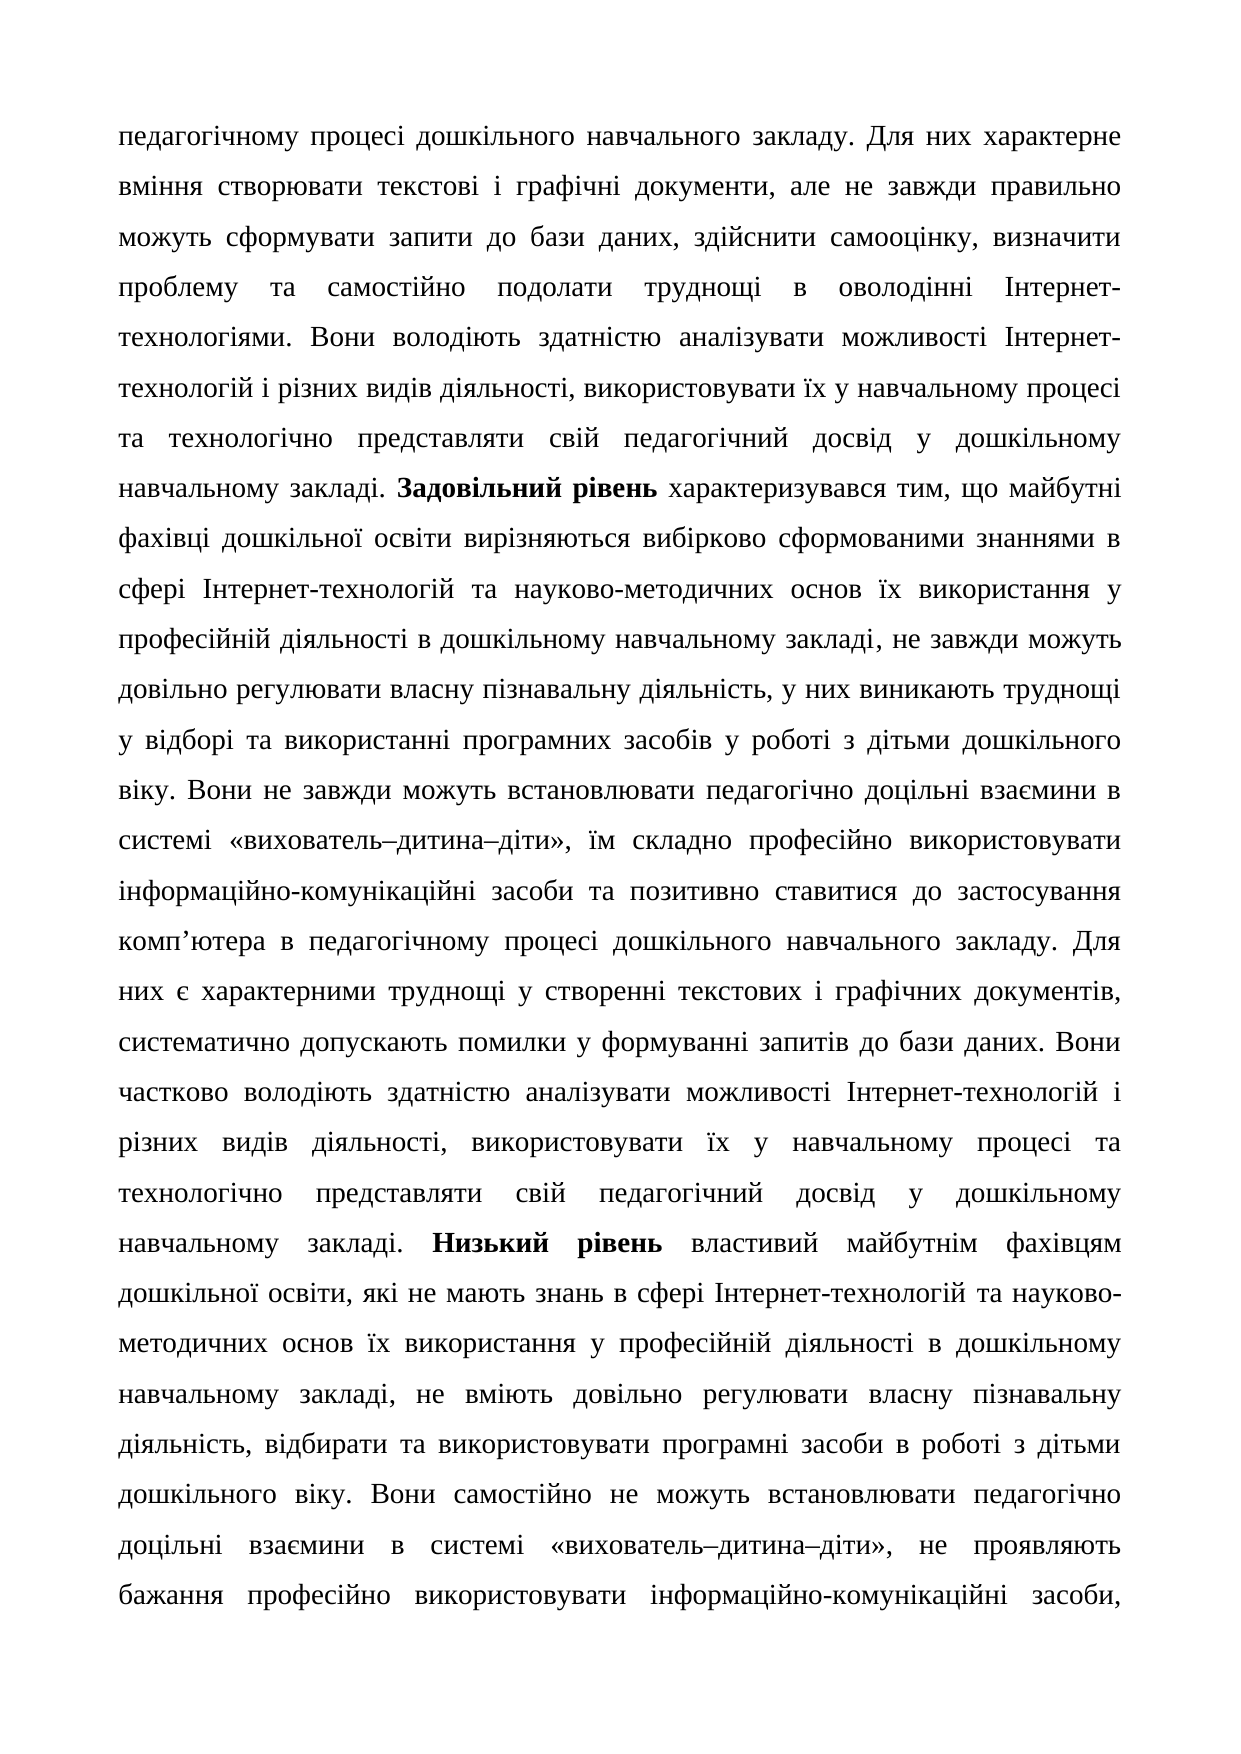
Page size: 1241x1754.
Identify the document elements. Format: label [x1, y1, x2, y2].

text [118, 118, 1122, 1611]
